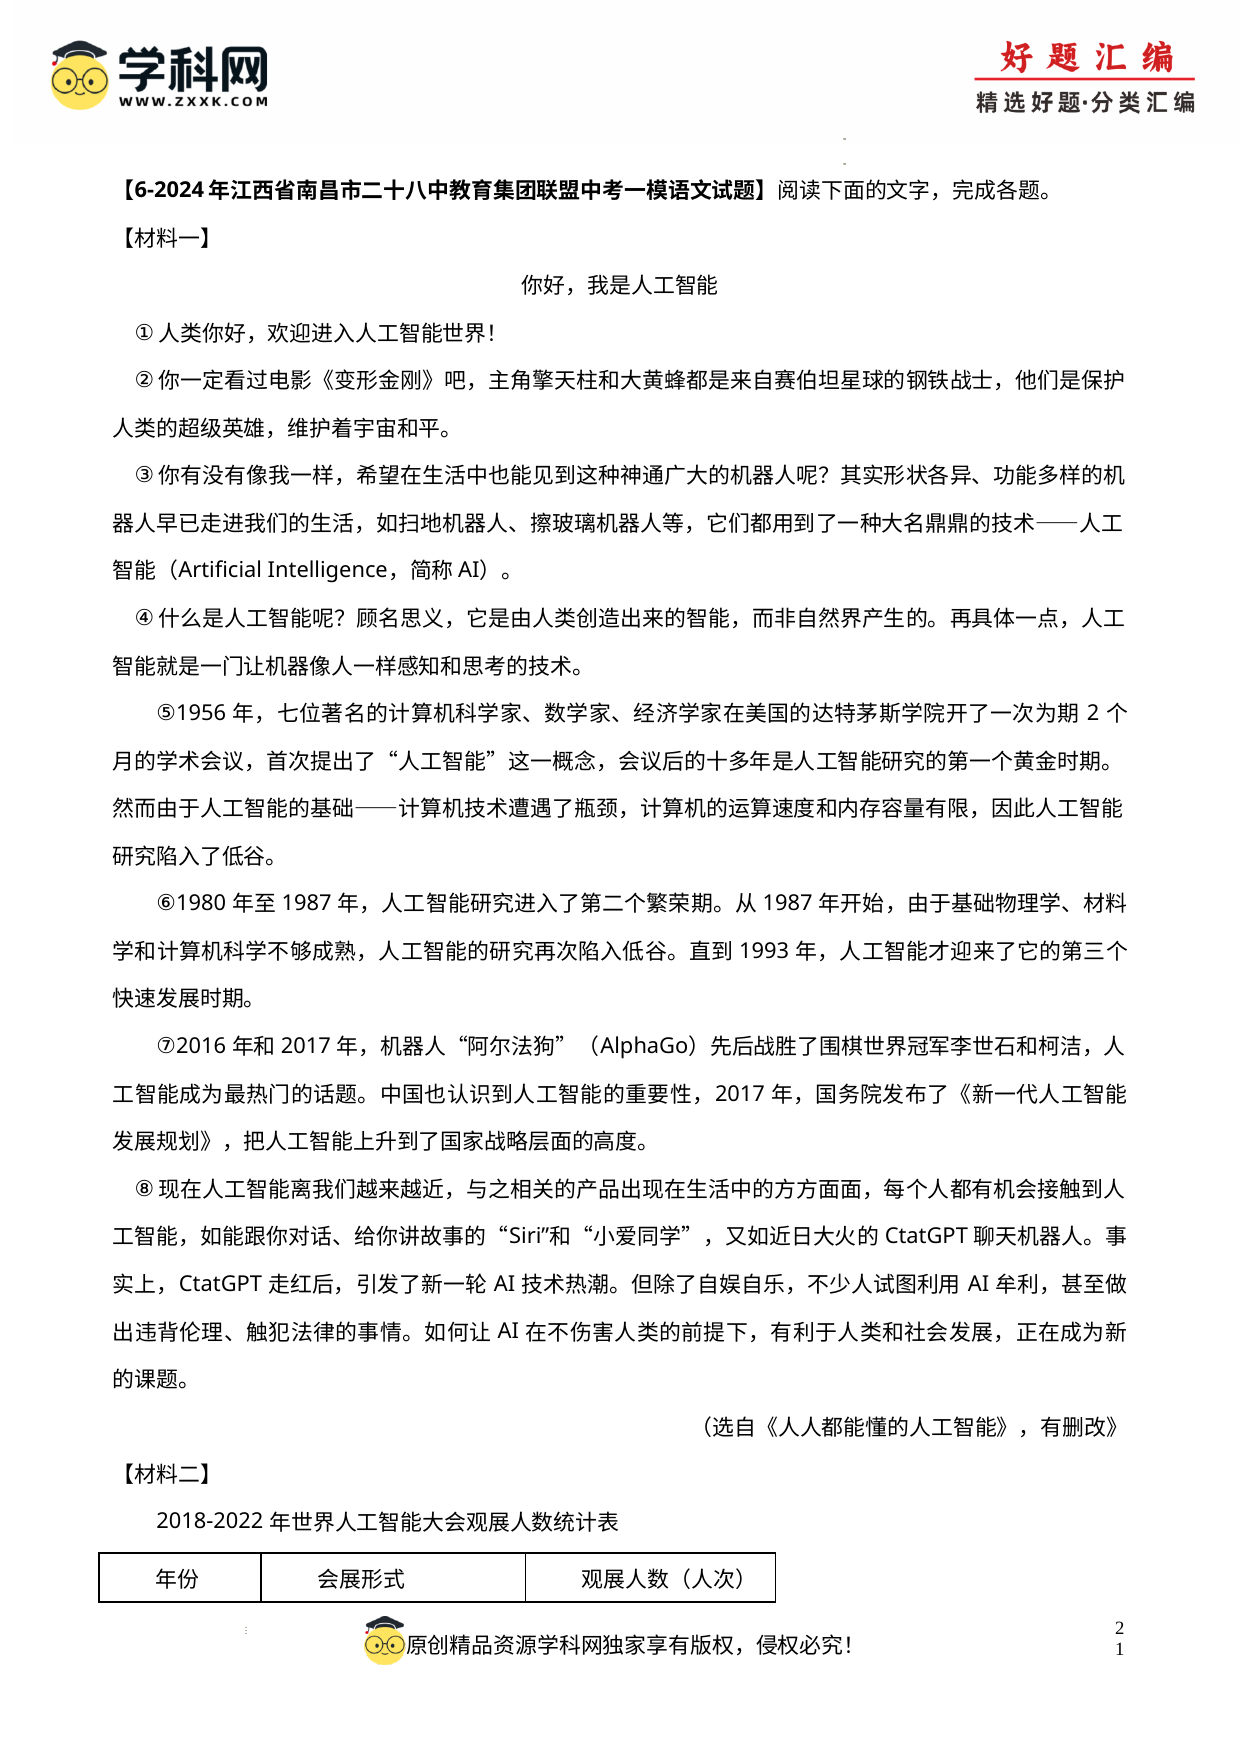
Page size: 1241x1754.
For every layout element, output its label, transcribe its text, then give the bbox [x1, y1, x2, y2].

text 你好，我是人工智能 [112, 268, 1128, 300]
text ③你有没有像我一样，希望在生活中也能见到这种神通广大的机器人呢？其实形状各异、功能多样的机器人早已走进我们的生活，如扫地机器人、擦玻璃机器人等，它们都用到了一种大名鼎鼎的技术——人工智能（Artificial Intelligence，简称AI）。 [112, 458, 1128, 585]
picture [12, 0, 1241, 145]
text ⑧现在人工智能离我们越来越近，与之相关的产品出现在生活中的方方面面，每个人都有机会接触到人工智能，如能跟你对话、给你讲故事的“Siri”和“小爱同学”，又如近日大火的 CtatGPT 聊天机器人。事实上，CtatGPT 走红后，引发了新一轮 AI 技术热潮。但除了自娱自乐，不少人试图利用 AI 牟利，甚至做出违背伦理、触犯法律的事情。如何让 AI 在不伤害人类的前提下，有利于人类和社会发展，正在成为新的课题。 [112, 1172, 1128, 1394]
table_header 年份 [100, 1554, 260, 1601]
text 【材料一】 [112, 221, 1128, 252]
text ⑦2016 年和 2017 年，机器人“阿尔法狗”（AlphaGo）先后战胜了围棋世界冠军李世石和柯洁，人工智能成为最热门的话题。中国也认识到人工智能的重要性，2017 年，国务院发布了《新一代人工智能发展规划》，把人工智能上升到了国家战略层面的高度。 [112, 1029, 1128, 1156]
text ①人类你好，欢迎进入人工智能世界！ [112, 316, 1128, 347]
text ②你一定看过电影《变形金刚》吧，主角擎天柱和大黄蜂都是来自赛伯坦星球的钢铁战士，他们是保护人类的超级英雄，维护着宇宙和平。 [112, 363, 1128, 442]
text 【材料二】 [112, 1457, 1128, 1489]
picture [364, 1616, 406, 1665]
table_header 观展人数（人次） [526, 1554, 775, 1601]
text ④什么是人工智能呢？顾名思义，它是由人类创造出来的智能，而非自然界产生的。再具体一点，人工智能就是一门让机器像人一样感知和思考的技术。 [112, 601, 1128, 680]
text ⑥1980 年至 1987 年，人工智能研究进入了第二个繁荣期。从 1987 年开始，由于基础物理学、材料学和计算机科学不够成熟，人工智能的研究再次陷入低谷。直到 1993 年，人工智能才迎来了它的第三个快速发展时期。 [112, 886, 1128, 1013]
text 【6-2024年江西省南昌市二十八中教育集团联盟中考一模语文试题】阅读下面的文字，完成各题。 [112, 173, 1128, 205]
text ⑤1956 年，七位著名的计算机科学家、数学家、经济学家在美国的达特茅斯学院开了一次为期 2 个月的学术会议，首次提出了“人工智能”这一概念，会议后的十多年是人工智能研究的第一个黄金时期。然而由于人工智能的基础——计算机技术遭遇了瓶颈，计算机的运算速度和内存容量有限，因此人工智能研究陷入了低谷。 [112, 696, 1128, 870]
table_header 会展形式 [262, 1554, 525, 1601]
text 2018-2022 年世界人工智能大会观展人数统计表 [112, 1504, 1128, 1536]
text （选自《人人都能懂的人工智能》，有删改》 [112, 1409, 1128, 1441]
